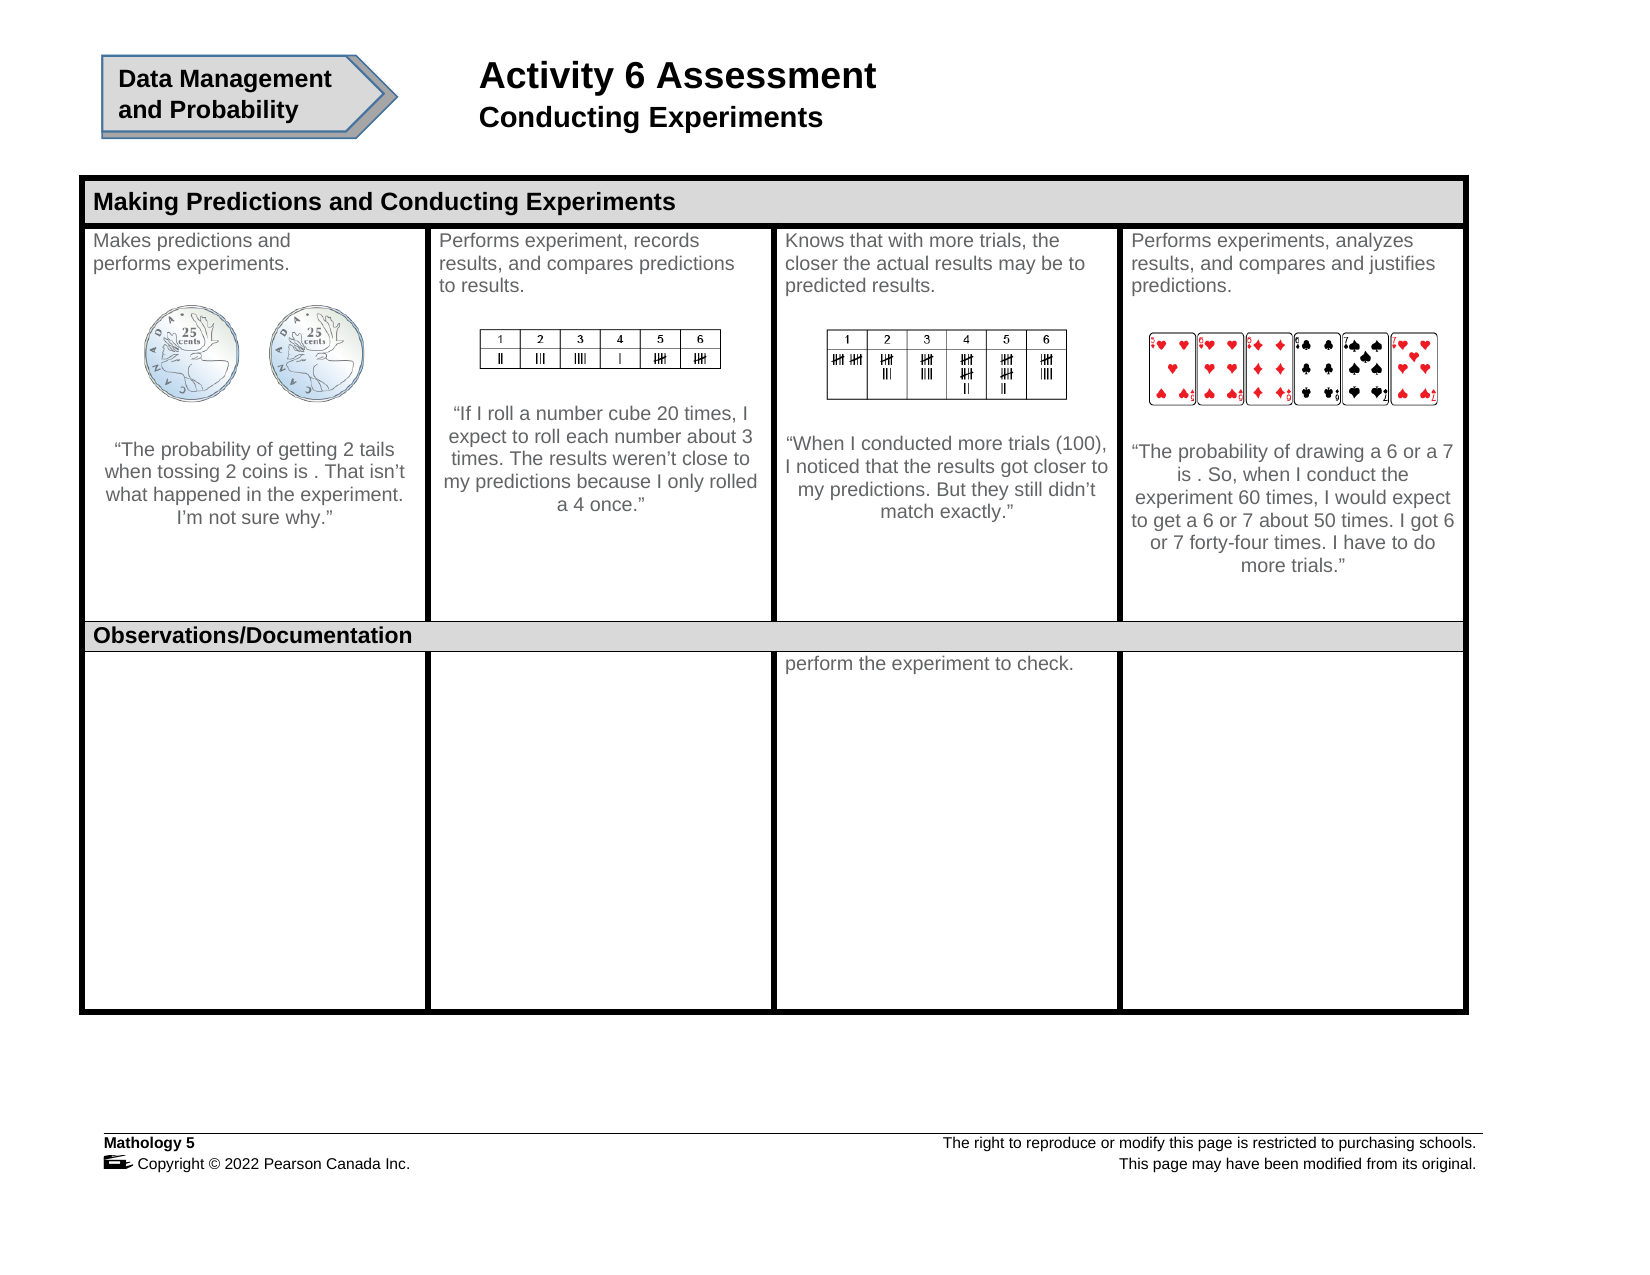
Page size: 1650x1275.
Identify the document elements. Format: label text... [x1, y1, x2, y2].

picture [92, 297, 416, 410]
table_cell Performs experiments, analyzes results, and compares and justifies predictions. “The probability of drawing a 6 or a 7 is . So, when I conduct the experiment 60 times, I would expect to get a 6 or 7 about 50 times. I got 6 or 7 forty-four times. I have to do more trials.” [1123, 229, 1463, 621]
table_cell [85, 652, 425, 1009]
picture [103, 1155, 134, 1169]
picture [438, 319, 762, 379]
table_cell Observations/Documentation [85, 622, 1463, 651]
table_header Making Predictions and Conducting Experiments [85, 181, 1463, 223]
table_cell [1123, 652, 1463, 1009]
picture [785, 319, 1108, 410]
table_cell [431, 652, 771, 1009]
picture [1131, 319, 1454, 418]
table_cell perform the experiment to check. [777, 652, 1117, 1009]
table_cell Knows that with more trials, the closer the actual results may be to predicted results. “When I conducted more trials (100), I noticed that the results got closer to my predictions. But they still didn’t match exactly.” [777, 229, 1117, 621]
table_cell Performs experiment, records results, and compares predictions to results. “If I roll a number cube 20 times, I expect to roll each number about 3 times. The results weren’t close to my predictions because I only rolled a 4 once.” [431, 229, 771, 621]
table_cell Makes predictions and performs experiments. “The probability of getting 2 tails when tossing 2 coins is . That isn’t what happened in the experiment. I’m not sure why.” [85, 229, 425, 621]
